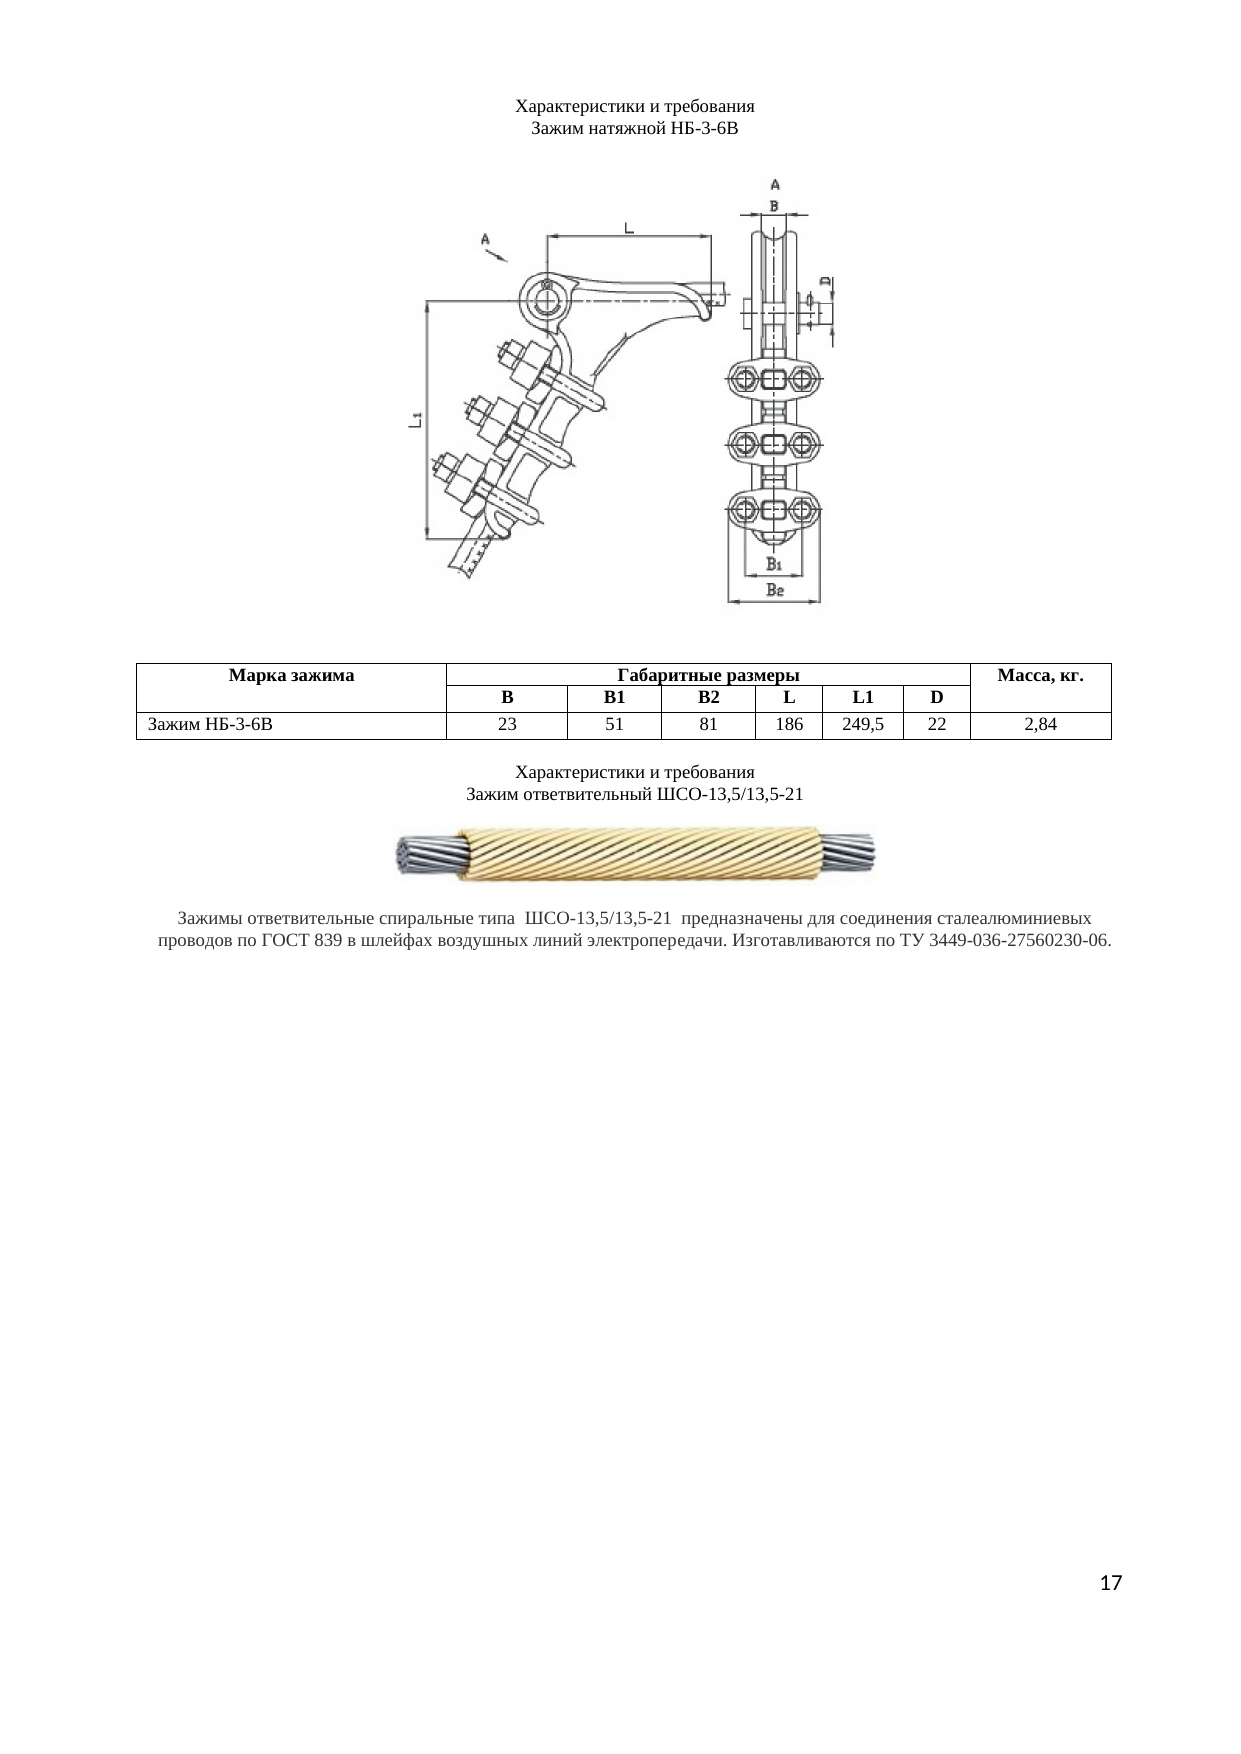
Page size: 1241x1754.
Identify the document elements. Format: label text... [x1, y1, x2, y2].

table_cell 2,84 [971, 713, 1111, 738]
table_cell 23 [447, 713, 567, 738]
text Характеристики и требования [148, 95, 1122, 117]
table_cell 186 [756, 713, 822, 738]
table_header Масса, кг. [971, 664, 1111, 712]
table_cell D [904, 686, 970, 712]
table_cell В2 [662, 686, 755, 712]
table_cell В [447, 686, 567, 712]
table_cell 81 [662, 713, 755, 738]
table_header Марка зажима [137, 664, 446, 712]
table_cell 22 [904, 713, 970, 738]
picture [363, 160, 907, 642]
text Зажим натяжной НБ-3-6В [148, 117, 1122, 138]
text Характеристики и требования [148, 761, 1122, 783]
table_cell 249,5 [823, 713, 903, 738]
table_cell 51 [568, 713, 661, 738]
text Зажим ответвительный ШСО-13,5/13,5-21 [148, 783, 1122, 804]
text Зажимы ответвительные спиральные типа ШСО-13,5/13,5-21 предназначены для соединения сталеалюминиевых проводов по ГОСТ 839 в шлейфах воздушных линий электропередачи. Изготавливаются по ТУ 3449-036-27560230-06. [148, 907, 1122, 950]
table_header Габаритные размеры [447, 664, 970, 685]
picture [393, 825, 877, 886]
table_cell L [756, 686, 822, 712]
table_cell Зажим НБ-3-6В [137, 713, 446, 738]
table_cell В1 [568, 686, 661, 712]
table_cell L1 [823, 686, 903, 712]
